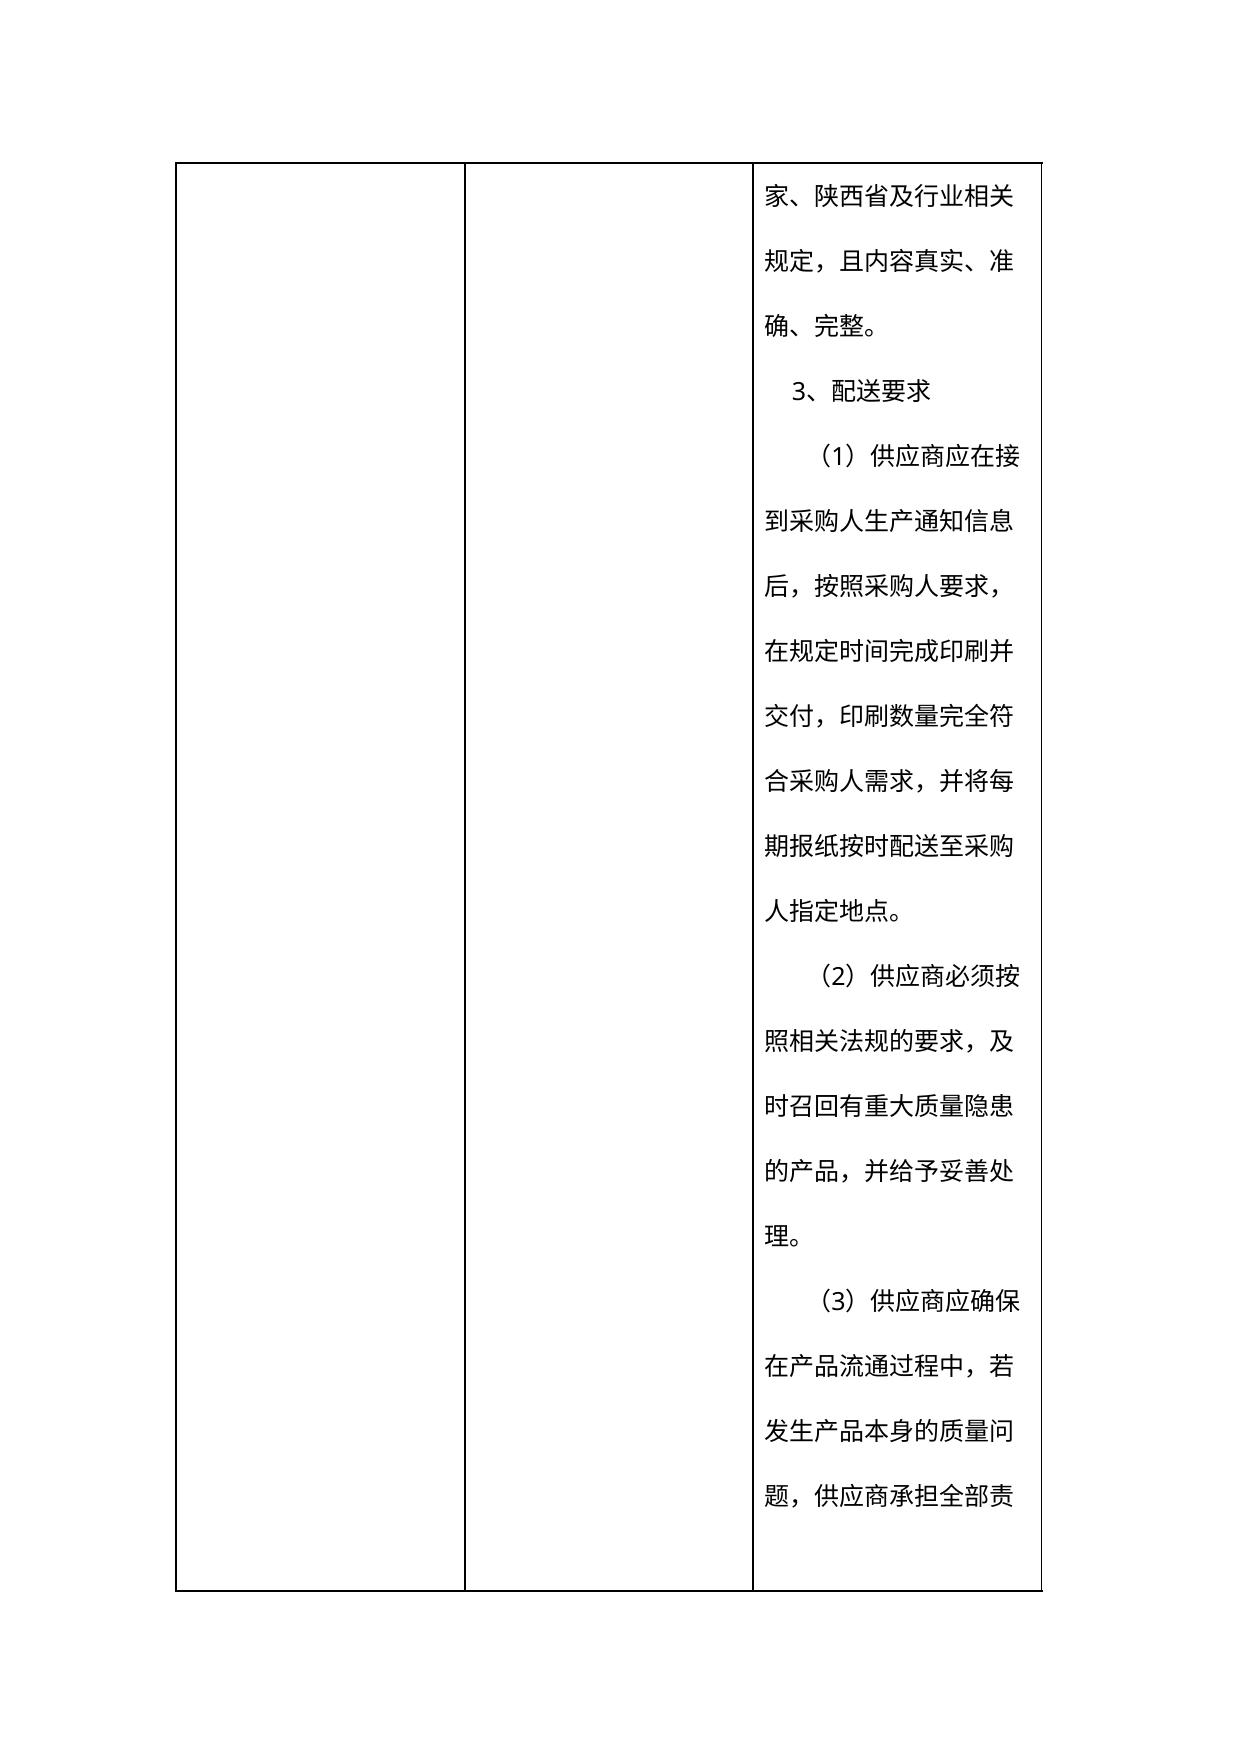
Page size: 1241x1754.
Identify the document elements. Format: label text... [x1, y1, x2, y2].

table_cell [466, 164, 752, 1590]
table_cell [754, 164, 1041, 1590]
table_cell 1 [177, 164, 464, 1590]
